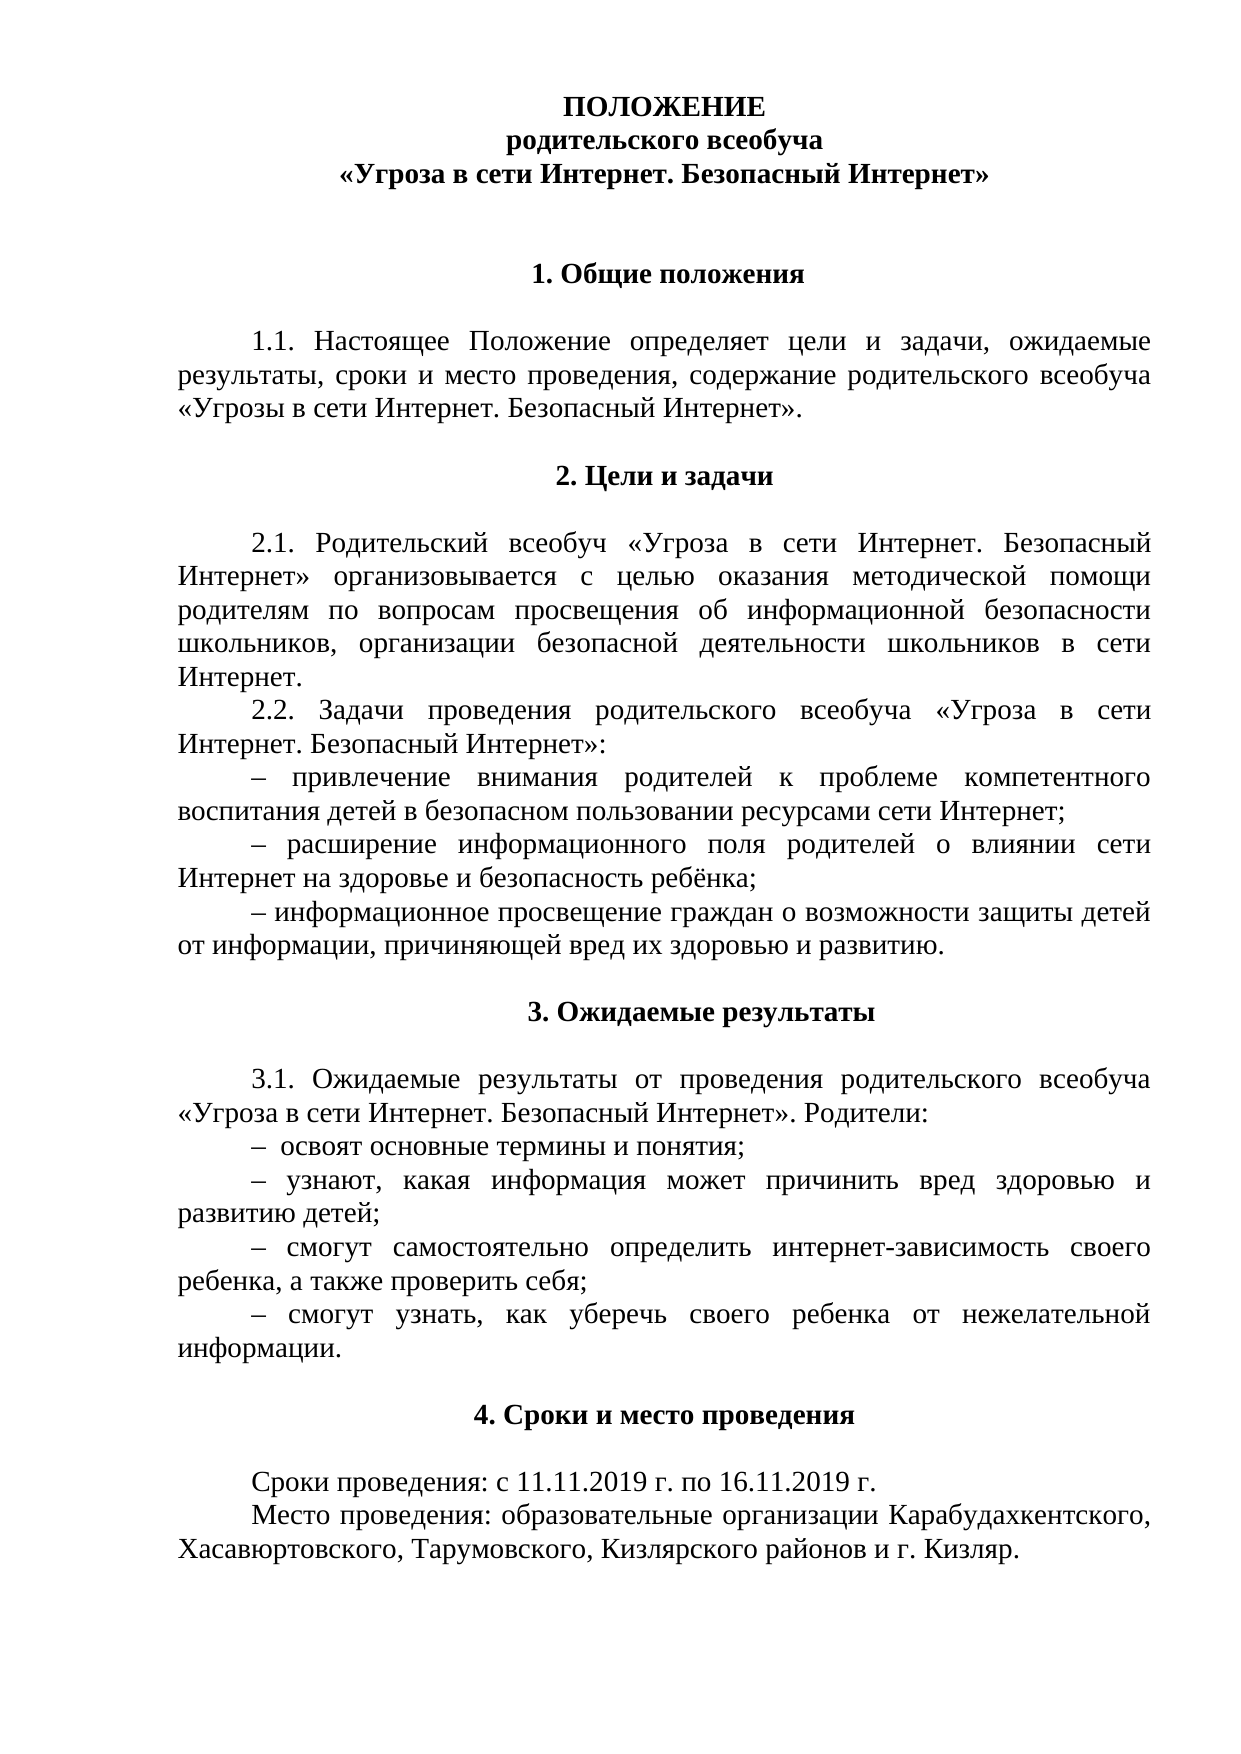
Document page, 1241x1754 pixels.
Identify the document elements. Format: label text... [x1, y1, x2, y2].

text 1.1. Настоящее Положение определяет цели и задачи, ожидаемые результаты, сроки и место проведения, содержание родительского всеобуча «Угрозы в сети Интернет. Безопасный Интернет». [177, 323, 1152, 424]
text 2. Цели и задачи [177, 458, 1152, 491]
text Место проведения: образовательные организации Карабудахкентского, Хасавюртовского, Тарумовского, Кизлярского районов и г. Кизляр. [177, 1497, 1152, 1564]
text ПОЛОЖЕНИЕ [177, 89, 1152, 122]
text 2.2. Задачи проведения родительского всеобуча «Угроза в сети Интернет. Безопасный Интернет»: [177, 692, 1152, 759]
text 3. Ожидаемые результаты [177, 994, 1152, 1028]
text – смогут самостоятельно определить интернет-зависимость своего ребенка, а также проверить себя; [177, 1229, 1152, 1296]
text – привлечение внимания родителей к проблеме компетентного воспитания детей в безопасном пользовании ресурсами сети Интернет; [177, 759, 1152, 827]
text родительского всеобуча [177, 122, 1152, 156]
text – смогут узнать, как уберечь своего ребенка от нежелательной информации. [177, 1296, 1152, 1363]
text «Угроза в сети Интернет. Безопасный Интернет» [177, 156, 1152, 189]
text – расширение информационного поля родителей о влиянии сети Интернет на здоровье и безопасность ребёнка; [177, 827, 1152, 894]
text – информационное просвещение граждан о возможности защиты детей от информации, причиняющей вред их здоровью и развитию. [177, 894, 1152, 961]
text 4. Сроки и место проведения [177, 1397, 1152, 1430]
text 2.1. Родительский всеобуч «Угроза в сети Интернет. Безопасный Интернет» организовывается с целью оказания методической помощи родителям по вопросам просвещения об информационной безопасности школьников, организации безопасной деятельности школьников в сети Интернет. [177, 525, 1152, 692]
text – освоят основные термины и понятия; [177, 1128, 1152, 1162]
text Сроки проведения: с 11.11.2019 г. по 16.11.2019 г. [177, 1464, 1152, 1497]
text 3.1. Ожидаемые результаты от проведения родительского всеобуча «Угроза в сети Интернет. Безопасный Интернет». Родители: [177, 1061, 1152, 1128]
text – узнают, какая информация может причинить вред здоровью и развитию детей; [177, 1162, 1152, 1229]
text 1. Общие положения [177, 256, 1152, 290]
